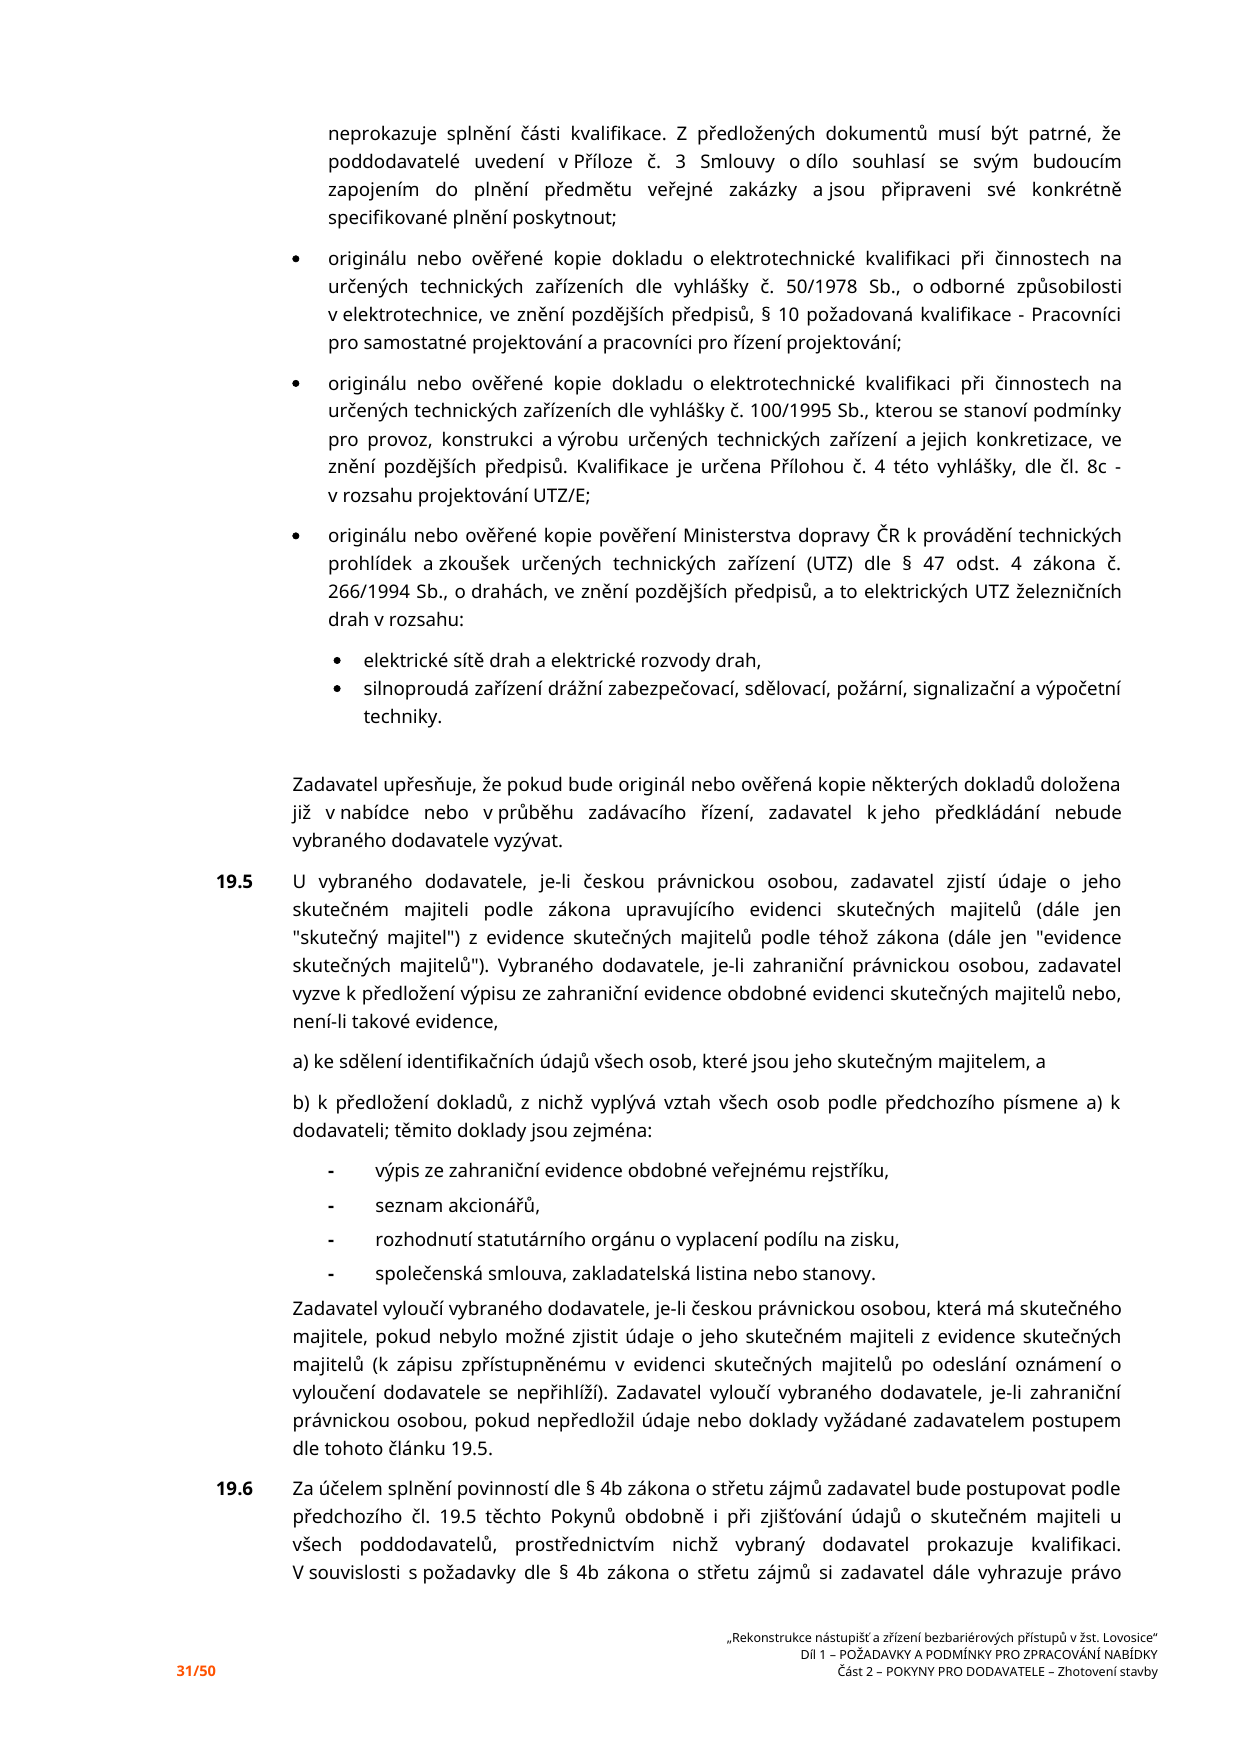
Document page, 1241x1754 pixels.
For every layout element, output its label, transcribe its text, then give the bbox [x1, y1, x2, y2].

text U vybraného dodavatele, je-li českou právnickou osobou, zadavatel zjistí údaje o jeho skutečném majiteli podle zákona upravujícího evidenci skutečných majitelů (dále jen "skutečný majitel") z evidence skutečných majitelů podle téhož zákona (dále jen "evidence skutečných majitelů"). Vybraného dodavatele, je-li zahraniční právnickou osobou, zadavatel vyzve k předložení výpisu ze zahraniční evidence obdobné evidenci skutečných majitelů nebo, není-li takové evidence, [216, 868, 1122, 1034]
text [292, 121, 1122, 230]
text originálu nebo ověřené kopie dokladu o elektrotechnické kvalifikaci při činnostech na určených technických zařízeních dle vyhlášky č. 50/1978 Sb., o odborné způsobilosti v elektrotechnice, ve znění pozdějších předpisů, § 10 požadovaná kvalifikace - Pracovníci pro samostatné projektování a pracovníci pro řízení projektování; [292, 245, 1122, 355]
text a) ke sdělení identifikačních údajů všech osob, které jsou jeho skutečným majitelem, a [292, 1049, 1122, 1074]
text originálu nebo ověřené kopie pověření Ministerstva dopravy ČR k provádění technických prohlídek a zkoušek určených technických zařízení (UTZ) dle § 47 odst. 4 zákona č. 266/1994 Sb., o drahách, ve znění pozdějších předpisů, a to elektrických UTZ železničních drah v rozsahu: [292, 522, 1122, 632]
text elektrické sítě drah a elektrické rozvody drah, [334, 647, 1122, 672]
text b) k předložení dokladů, z nichž vyplývá vztah všech osob podle předchozího písmene a) k dodavateli; těmito doklady jsou zejména: [292, 1089, 1122, 1143]
text společenská smlouva, zakladatelská listina nebo stanovy. [328, 1261, 1122, 1286]
text silnoproudá zařízení drážní zabezpečovací, sdělovací, požární, signalizační a výpočetní techniky. [334, 675, 1122, 728]
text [216, 1476, 1122, 1585]
text originálu nebo ověřené kopie dokladu o elektrotechnické kvalifikaci při činnostech na určených technických zařízeních dle vyhlášky č. 100/1995 Sb., kterou se stanoví podmínky pro provoz, konstrukci a výrobu určených technických zařízení a jejich konkretizace, ve znění pozdějších předpisů. Kvalifikace je určena Přílohou č. 4 této vyhlášky, dle čl. 8c - v rozsahu projektování UTZ/E; [292, 370, 1122, 507]
text Zadavatel upřesňuje, že pokud bude originál nebo ověřená kopie některých dokladů doložena již v nabídce nebo v průběhu zadávacího řízení, zadavatel k jeho předkládání nebude vybraného dodavatele vyzývat. [292, 772, 1122, 853]
text rozhodnutí statutárního orgánu o vyplacení podílu na zisku, [328, 1226, 1122, 1252]
text výpis ze zahraniční evidence obdobné veřejnému rejstříku, [328, 1158, 1122, 1183]
text Zadavatel vyloučí vybraného dodavatele, je-li českou právnickou osobou, která má skutečného majitele, pokud nebylo možné zjistit údaje o jeho skutečném majiteli z evidence skutečných majitelů (k zápisu zpřístupněnému v evidenci skutečných majitelů po odeslání oznámení o vyloučení dodavatele se nepřihlíží). Zadavatel vyloučí vybraného dodavatele, je-li zahraniční právnickou osobou, pokud nepředložil údaje nebo doklady vyžádané zadavatelem postupem dle tohoto článku 19.5. [292, 1295, 1122, 1461]
text seznam akcionářů, [328, 1192, 1122, 1218]
